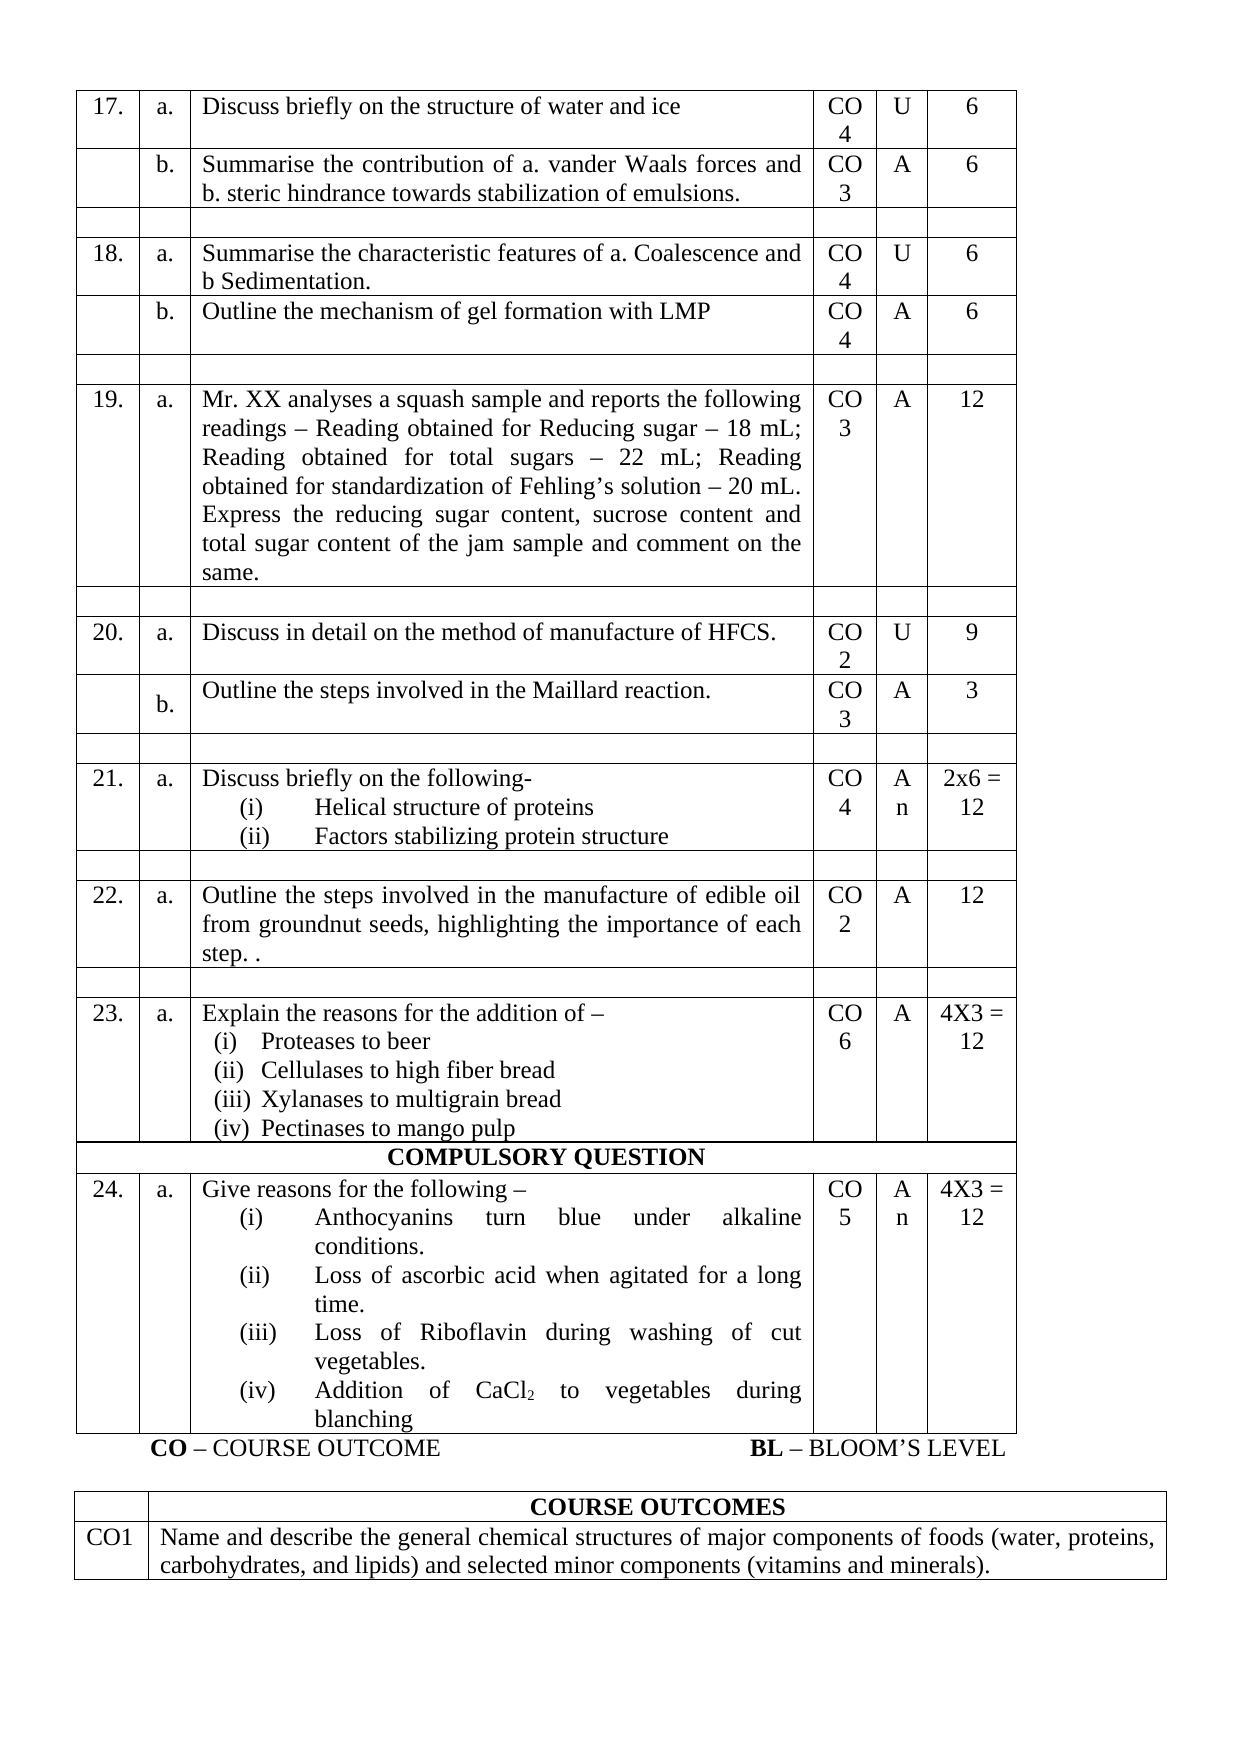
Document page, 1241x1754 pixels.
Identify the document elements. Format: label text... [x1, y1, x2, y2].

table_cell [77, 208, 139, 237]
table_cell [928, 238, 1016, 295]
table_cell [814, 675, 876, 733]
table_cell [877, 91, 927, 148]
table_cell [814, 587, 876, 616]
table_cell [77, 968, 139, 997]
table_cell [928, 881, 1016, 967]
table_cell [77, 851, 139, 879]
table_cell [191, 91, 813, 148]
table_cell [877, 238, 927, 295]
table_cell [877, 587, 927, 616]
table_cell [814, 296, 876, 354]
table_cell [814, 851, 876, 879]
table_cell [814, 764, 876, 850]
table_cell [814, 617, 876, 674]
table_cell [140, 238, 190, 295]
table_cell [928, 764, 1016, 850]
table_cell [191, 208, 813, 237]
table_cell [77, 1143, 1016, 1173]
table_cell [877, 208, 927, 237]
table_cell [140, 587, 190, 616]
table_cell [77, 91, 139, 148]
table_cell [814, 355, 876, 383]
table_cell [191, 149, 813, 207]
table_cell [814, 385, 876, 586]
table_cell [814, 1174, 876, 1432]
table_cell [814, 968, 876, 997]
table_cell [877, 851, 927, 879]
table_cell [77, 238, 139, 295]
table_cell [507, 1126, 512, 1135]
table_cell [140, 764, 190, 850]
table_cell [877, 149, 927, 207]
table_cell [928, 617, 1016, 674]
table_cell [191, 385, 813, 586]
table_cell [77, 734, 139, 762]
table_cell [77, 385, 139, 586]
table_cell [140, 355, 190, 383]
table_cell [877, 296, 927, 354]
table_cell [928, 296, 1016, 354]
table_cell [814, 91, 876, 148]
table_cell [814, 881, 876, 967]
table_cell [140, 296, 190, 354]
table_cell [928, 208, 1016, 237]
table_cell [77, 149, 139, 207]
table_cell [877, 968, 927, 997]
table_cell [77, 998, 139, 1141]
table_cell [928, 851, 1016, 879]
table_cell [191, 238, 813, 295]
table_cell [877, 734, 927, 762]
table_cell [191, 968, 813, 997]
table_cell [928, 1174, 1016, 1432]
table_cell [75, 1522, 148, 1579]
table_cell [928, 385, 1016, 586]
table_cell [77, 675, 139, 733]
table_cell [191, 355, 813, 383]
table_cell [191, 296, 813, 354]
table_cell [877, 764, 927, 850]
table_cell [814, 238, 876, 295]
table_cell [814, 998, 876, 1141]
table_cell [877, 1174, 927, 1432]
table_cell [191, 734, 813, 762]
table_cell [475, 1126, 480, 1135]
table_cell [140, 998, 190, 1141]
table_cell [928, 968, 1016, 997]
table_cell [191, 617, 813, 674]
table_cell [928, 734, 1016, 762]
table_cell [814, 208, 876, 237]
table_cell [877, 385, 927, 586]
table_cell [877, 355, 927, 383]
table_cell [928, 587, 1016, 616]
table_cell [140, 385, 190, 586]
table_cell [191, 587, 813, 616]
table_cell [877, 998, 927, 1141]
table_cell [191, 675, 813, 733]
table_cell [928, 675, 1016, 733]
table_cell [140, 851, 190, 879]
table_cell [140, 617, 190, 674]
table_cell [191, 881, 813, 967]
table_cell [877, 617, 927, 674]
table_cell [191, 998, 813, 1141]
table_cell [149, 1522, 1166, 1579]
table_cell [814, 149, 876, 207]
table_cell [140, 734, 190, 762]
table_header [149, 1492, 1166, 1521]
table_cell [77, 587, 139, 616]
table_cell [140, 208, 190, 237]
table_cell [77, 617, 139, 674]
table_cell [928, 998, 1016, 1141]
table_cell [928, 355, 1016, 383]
text CO – COURSE OUTCOME BL – BLOOM’S LEVEL [150, 1433, 1090, 1462]
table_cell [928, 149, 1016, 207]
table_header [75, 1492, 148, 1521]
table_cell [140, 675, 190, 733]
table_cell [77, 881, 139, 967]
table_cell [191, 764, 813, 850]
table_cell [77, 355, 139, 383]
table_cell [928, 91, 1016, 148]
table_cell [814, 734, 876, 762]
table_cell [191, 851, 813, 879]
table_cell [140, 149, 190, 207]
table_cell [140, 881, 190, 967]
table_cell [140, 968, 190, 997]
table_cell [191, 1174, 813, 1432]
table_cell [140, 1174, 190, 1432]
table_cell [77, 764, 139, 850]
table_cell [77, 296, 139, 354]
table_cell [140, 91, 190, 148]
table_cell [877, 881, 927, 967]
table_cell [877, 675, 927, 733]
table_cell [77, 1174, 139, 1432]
